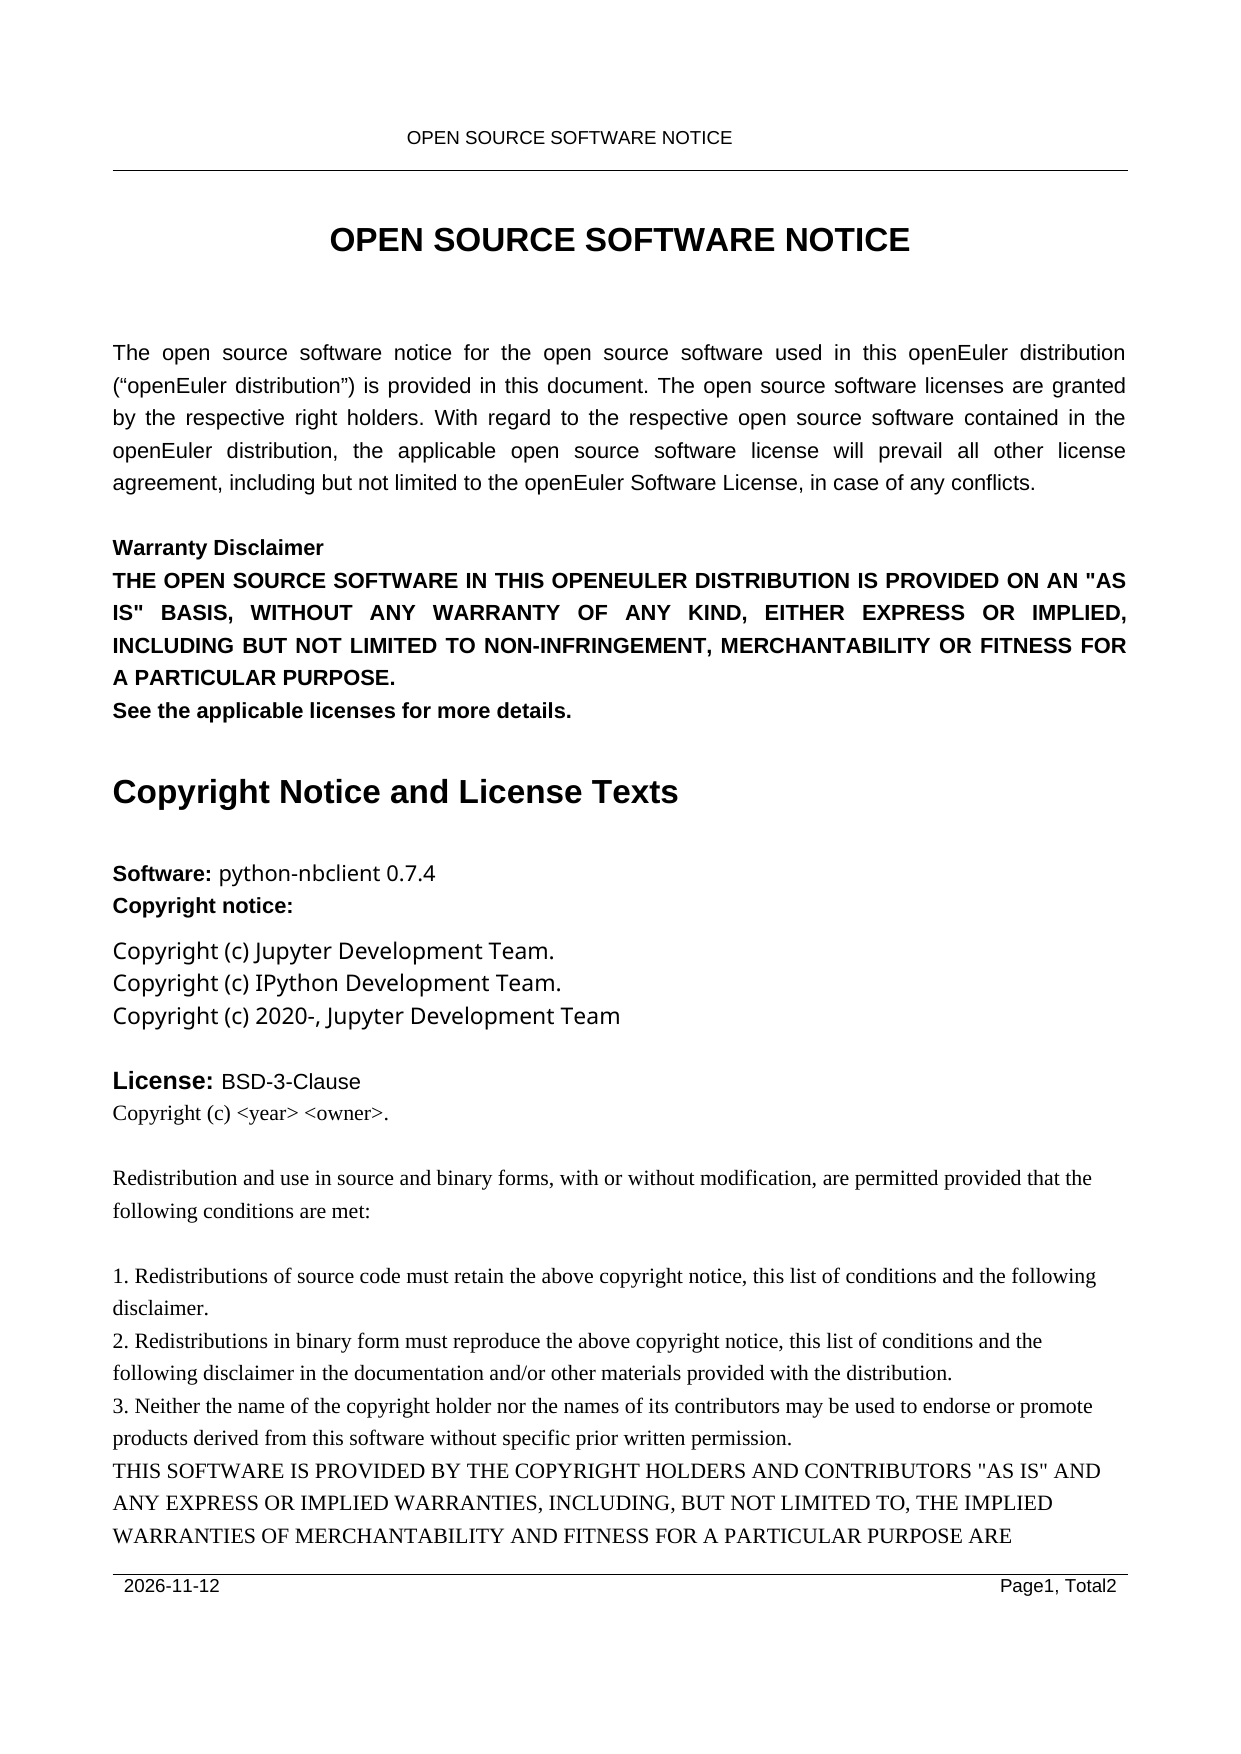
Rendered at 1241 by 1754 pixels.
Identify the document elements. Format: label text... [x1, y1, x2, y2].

text License: BSD-3-Clause [112, 1064, 1128, 1096]
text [112, 1096, 1128, 1551]
text Copyright (c) Jupyter Development Team. Copyright (c) IPython Development Team. Copyright (c) 2020-, Jupyter Development Team [112, 934, 1128, 1064]
text OPEN SOURCE SOFTWARE NOTICE [112, 206, 1128, 271]
text Copyright notice: [112, 889, 1128, 921]
text Copyright Notice and License Texts [112, 759, 1128, 824]
text The open source software notice for the open source software used in this openEuler distribution (“openEuler distribution”) is provided in this document. The open source software licenses are granted by the respective right holders. With regard to the respective open source software contained in the openEuler distribution, the applicable open source software license will prevail all other license agreement, including but not limited to the openEuler Software License, in case of any conflicts. [112, 336, 1128, 499]
text Warranty Disclaimer [112, 531, 1128, 564]
title Software: python-nbclient 0.7.4 [112, 856, 1128, 889]
text THE OPEN SOURCE SOFTWARE IN THIS OPENEULER DISTRIBUTION IS PROVIDED ON AN "AS IS" BASIS, WITHOUT ANY WARRANTY OF ANY KIND, EITHER EXPRESS OR IMPLIED, INCLUDING BUT NOT LIMITED TO NON-INFRINGEMENT, MERCHANTABILITY OR FITNESS FOR A PARTICULAR PURPOSE. See the applicable licenses for more details. [112, 564, 1128, 726]
